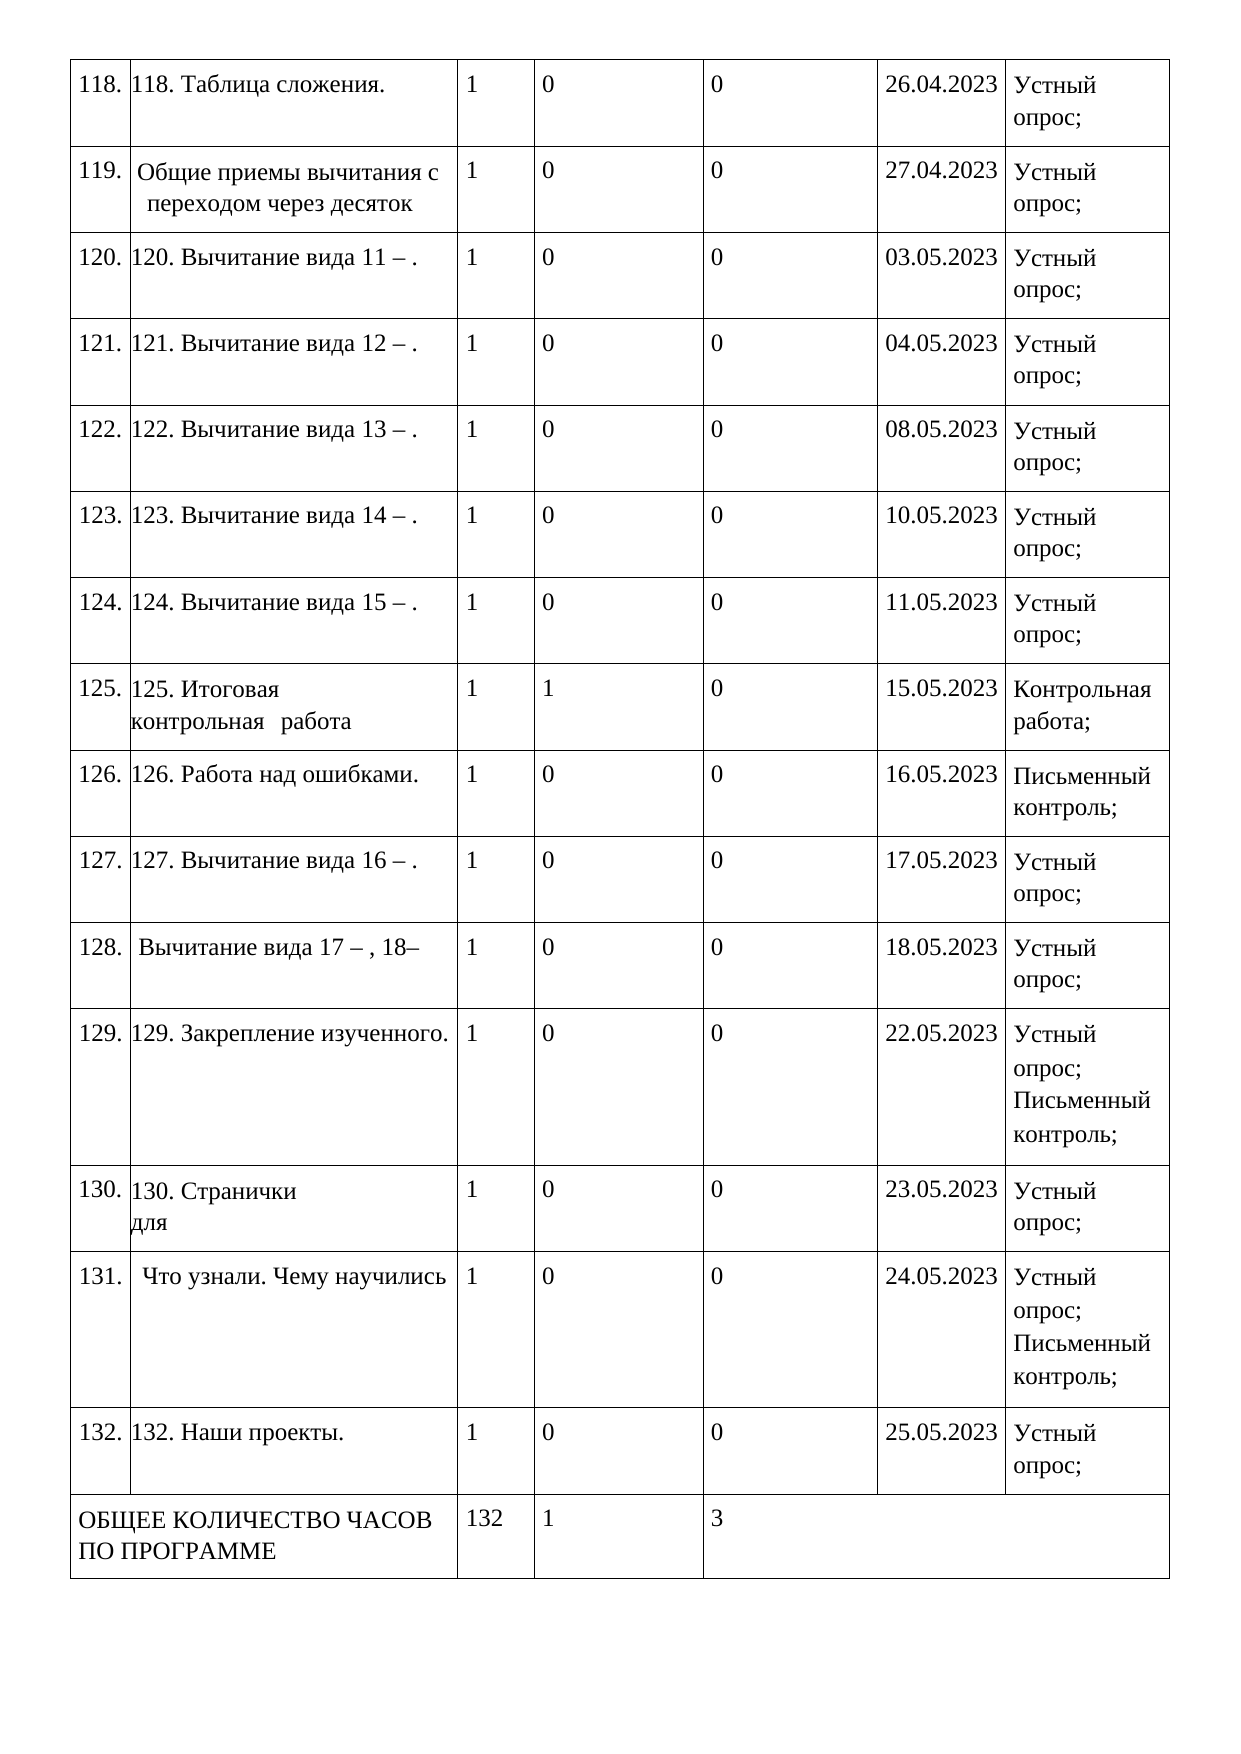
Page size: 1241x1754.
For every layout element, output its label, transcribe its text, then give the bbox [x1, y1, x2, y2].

table_cell 0 [704, 751, 877, 836]
table_cell 0 [535, 147, 703, 232]
table_header 118. Таблица сложения. [131, 60, 457, 146]
table_cell 128. [71, 923, 130, 1008]
table_cell 0 [704, 664, 877, 749]
table_cell 122. [71, 406, 130, 491]
table_cell Устный опрос; [1006, 319, 1169, 404]
table_cell 127. Вычитание вида 16 – . [131, 837, 457, 922]
table_cell 127. [71, 837, 130, 922]
table_cell Письменный контроль; [1006, 751, 1169, 836]
table_cell Устный опрос; [1006, 492, 1169, 577]
table_cell 0 [535, 578, 703, 663]
table_cell 3 [704, 1495, 1169, 1578]
table_cell 0 [704, 492, 877, 577]
table_cell Устный опрос; Письменный контроль; [1006, 1009, 1169, 1164]
table_cell 119. [71, 147, 130, 232]
table_cell 120. [71, 233, 130, 318]
table_cell Устный опрос; [1006, 578, 1169, 663]
table_cell 132. Наши проекты. [131, 1408, 457, 1493]
table_cell 1 [535, 664, 703, 749]
table_cell 0 [704, 1252, 877, 1407]
table_cell 0 [535, 233, 703, 318]
table_cell 1 [458, 751, 534, 836]
table_cell 0 [535, 406, 703, 491]
table_cell 131. [71, 1252, 130, 1407]
table_cell 124. Вычитание вида 15 – . [131, 578, 457, 663]
table_cell 0 [704, 1166, 877, 1251]
table_header 118. [71, 60, 130, 146]
table_cell Устный опрос; [1006, 233, 1169, 318]
table_cell 0 [704, 837, 877, 922]
table_cell 15.05.2023 [878, 664, 1005, 749]
table_cell 0 [535, 1009, 703, 1164]
table_cell 03.05.2023 [878, 233, 1005, 318]
table_cell 1 [458, 578, 534, 663]
table_cell 1 [458, 1166, 534, 1251]
table_cell Устный опрос; [1006, 406, 1169, 491]
table_cell 22.05.2023 [878, 1009, 1005, 1164]
table_cell Контрольная работа; [1006, 664, 1169, 749]
table_cell 1 [458, 1408, 534, 1493]
table_cell 122. Вычитание вида 13 – . [131, 406, 457, 491]
table_cell 125. [71, 664, 130, 749]
table_cell 18.05.2023 [878, 923, 1005, 1008]
table_header 0 [535, 60, 703, 146]
table_cell 25.05.2023 [878, 1408, 1005, 1493]
table_cell 27.04.2023 [878, 147, 1005, 232]
table_cell 132 [458, 1495, 534, 1578]
table_cell 123. Вычитание вида 14 – . [131, 492, 457, 577]
table_cell 04.05.2023 [878, 319, 1005, 404]
table_cell 0 [704, 578, 877, 663]
table_cell ОБЩЕЕ КОЛИЧЕСТВО ЧАСОВ ПО ПРОГРАММЕ [71, 1495, 457, 1578]
table_cell Что узнали. Чему научились [131, 1252, 457, 1407]
table_cell Общие приемы вычитания с переходом через десяток [131, 147, 457, 232]
table_cell 0 [704, 1408, 877, 1493]
table_cell 1 [535, 1495, 703, 1578]
table_cell 08.05.2023 [878, 406, 1005, 491]
table_header 26.04.2023 [878, 60, 1005, 146]
table_cell 1 [458, 1252, 534, 1407]
table_cell 0 [535, 923, 703, 1008]
table_cell 0 [704, 923, 877, 1008]
table_cell 129. Закрепление изученного. [131, 1009, 457, 1164]
table_cell 0 [535, 1408, 703, 1493]
table_cell 126. [71, 751, 130, 836]
table_cell 1 [458, 233, 534, 318]
table_header 1 [458, 60, 534, 146]
table_cell 1 [458, 837, 534, 922]
table_cell Устный опрос; [1006, 1166, 1169, 1251]
table_cell 10.05.2023 [878, 492, 1005, 577]
table_cell 11.05.2023 [878, 578, 1005, 663]
table_cell Устный опрос; [1006, 1408, 1169, 1493]
table_cell Устный опрос; [1006, 923, 1169, 1008]
table_cell Устный опрос; [1006, 837, 1169, 922]
table_cell 1 [458, 406, 534, 491]
table_cell 24.05.2023 [878, 1252, 1005, 1407]
table_cell 125. Итоговая контрольная работа [131, 664, 457, 749]
table_cell 1 [458, 923, 534, 1008]
table_cell 0 [704, 406, 877, 491]
table_cell 0 [535, 319, 703, 404]
table_cell 120. Вычитание вида 11 – . [131, 233, 457, 318]
table_cell 23.05.2023 [878, 1166, 1005, 1251]
table_cell Устный опрос; [1006, 147, 1169, 232]
table_cell 0 [535, 751, 703, 836]
table_cell 0 [535, 837, 703, 922]
table_cell 0 [704, 1009, 877, 1164]
table_cell 121. [71, 319, 130, 404]
table_header Устный опрос; [1006, 60, 1169, 146]
table_cell 1 [458, 319, 534, 404]
table_cell 1 [458, 664, 534, 749]
table_cell 1 [458, 147, 534, 232]
table_cell 0 [535, 1166, 703, 1251]
table_cell 130. Странички для любознательных [131, 1166, 457, 1251]
table_cell 0 [535, 1252, 703, 1407]
table_cell 121. Вычитание вида 12 – . [131, 319, 457, 404]
table_cell Вычитание вида 17 – , 18– [131, 923, 457, 1008]
table_cell 124. [71, 578, 130, 663]
table_cell 16.05.2023 [878, 751, 1005, 836]
table_header 0 [704, 60, 877, 146]
table_cell 17.05.2023 [878, 837, 1005, 922]
table_cell 132. [71, 1408, 130, 1493]
table_cell 129. [71, 1009, 130, 1164]
table_cell 0 [704, 233, 877, 318]
table_cell 1 [458, 1009, 534, 1164]
table_cell 123. [71, 492, 130, 577]
table_cell 130. [71, 1166, 130, 1251]
table_cell 1 [458, 492, 534, 577]
table_cell 0 [704, 319, 877, 404]
table_cell 126. Работа над ошибками. [131, 751, 457, 836]
table_cell 0 [535, 492, 703, 577]
table_cell Устный опрос; Письменный контроль; [1006, 1252, 1169, 1407]
table_cell 0 [704, 147, 877, 232]
